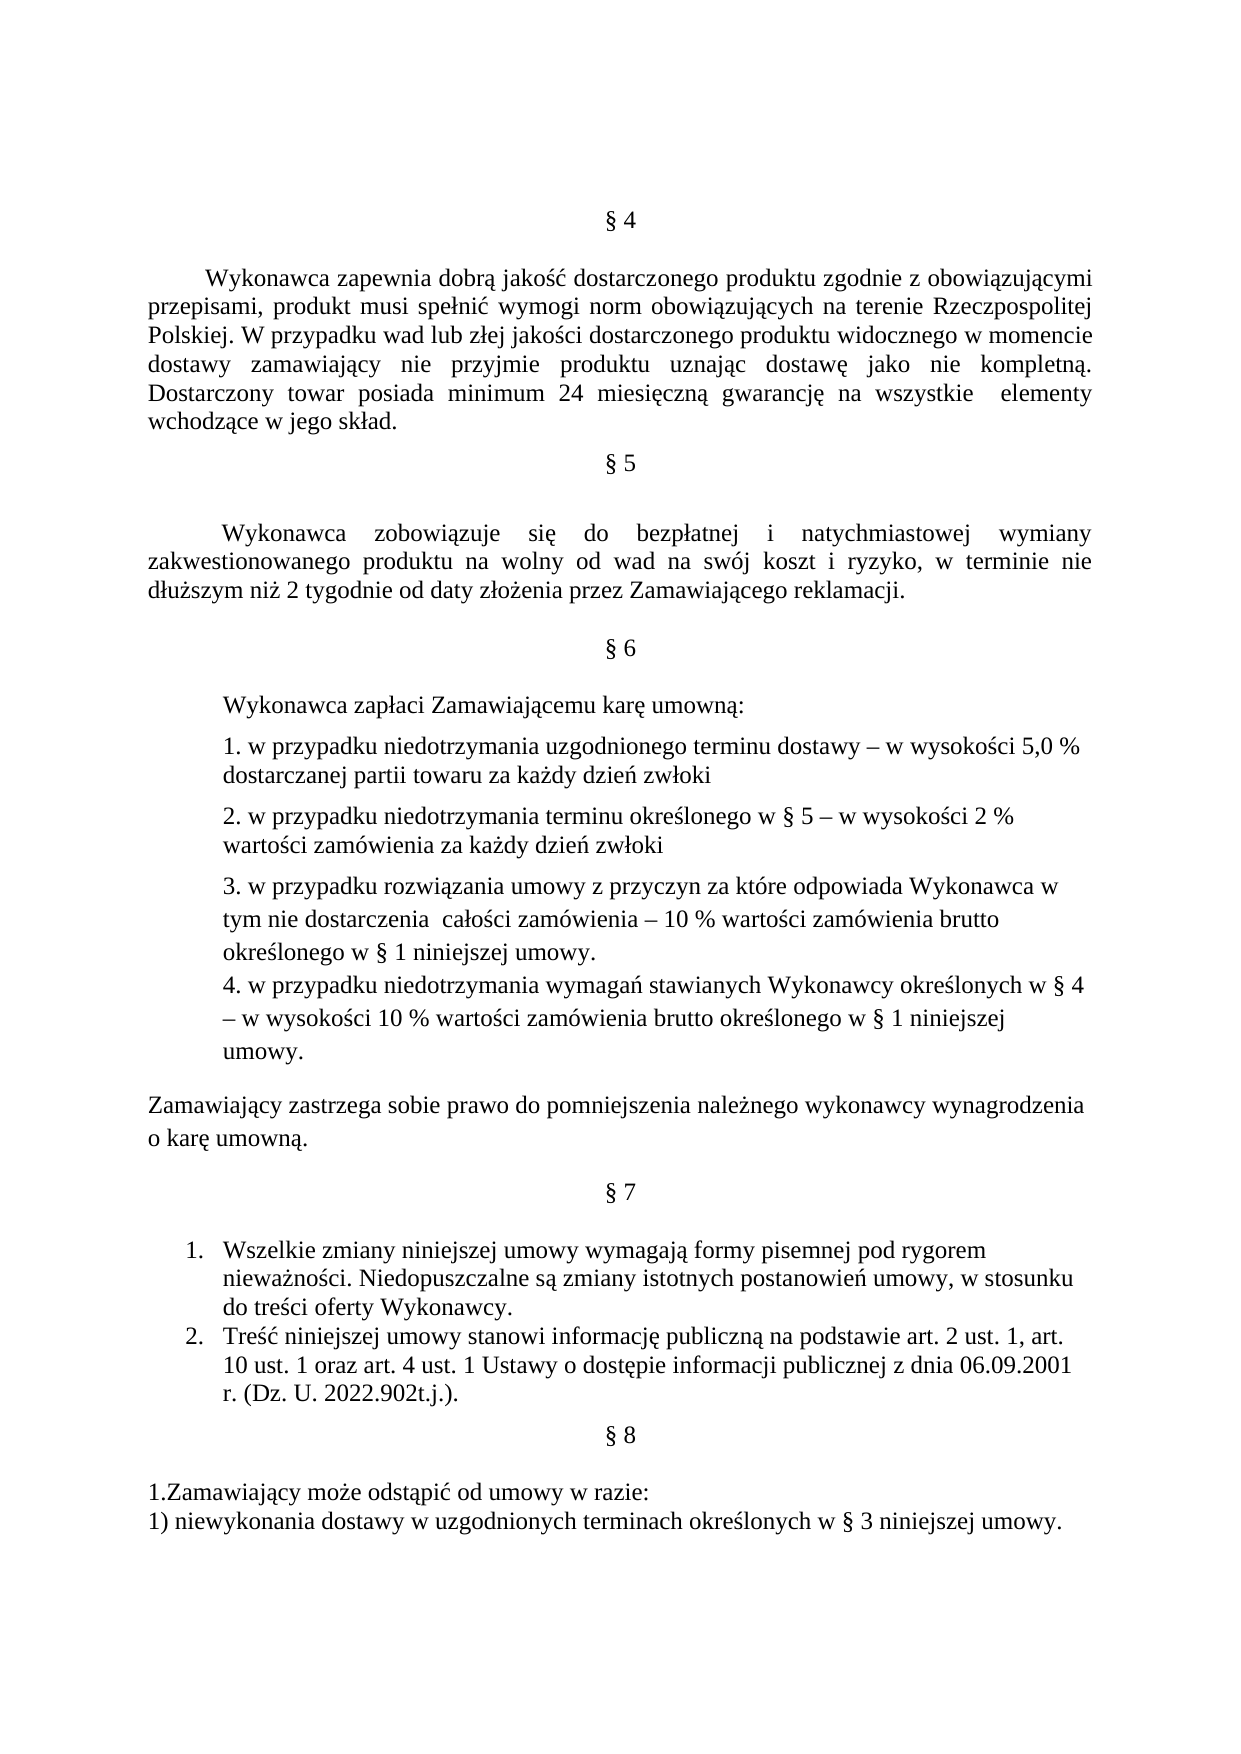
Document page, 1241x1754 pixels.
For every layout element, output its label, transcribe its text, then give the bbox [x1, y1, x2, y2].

text § 7 [148, 1177, 1093, 1206]
text Wykonawca zobowiązuje się do bezpłatnej i natychmiastowej wymiany zakwestionowanego produktu na wolny od wad na swój koszt i ryzyko, w terminie nie dłuższym niż 2 tygodnie od daty złożenia przez Zamawiającego reklamacji. [148, 518, 1093, 604]
text Zamawiający zastrzega sobie prawo do pomniejszenia należnego wykonawcy wynagrodzenia o karę umowną. [148, 1090, 1093, 1152]
list Wszelkie zmiany niniejszej umowy wymagają formy pisemnej pod rygorem nieważności. Niedopuszczalne są zmiany istotnych postanowień umowy, w stosunku do treści oferty Wykonawcy. [185, 1235, 1093, 1321]
text § 8 [148, 1420, 1093, 1448]
list Wykonawca zapłaci Zamawiającemu karę umowną: [185, 690, 1093, 719]
list 4. w przypadku niedotrzymania wymagań stawianych Wykonawcy określonych w § 4 – w wysokości 10 % wartości zamówienia brutto określonego w § 1 niniejszej umowy. [185, 970, 1093, 1065]
list 1. w przypadku niedotrzymania uzgodnionego terminu dostawy – w wysokości 5,0 % dostarczanej partii towaru za każdy dzień zwłoki [185, 731, 1093, 789]
list 3. w przypadku rozwiązania umowy z przyczyn za które odpowiada Wykonawca w tym nie dostarczenia całości zamówienia – 10 % wartości zamówienia brutto określonego w § 1 niniejszej umowy. [185, 871, 1093, 966]
text Wykonawca zapewnia dobrą jakość dostarczonego produktu zgodnie z obowiązującymi przepisami, produkt musi spełnić wymogi norm obowiązujących na terenie Rzeczpospolitej Polskiej. W przypadku wad lub złej jakości dostarczonego produktu widocznego w momencie dostawy zamawiający nie przyjmie produktu uznając dostawę jako nie kompletną. Dostarczony towar posiada minimum 24 miesięczną gwarancję na wszystkie elementy wchodzące w jego skład. [148, 263, 1093, 435]
text 1.Zamawiający może odstąpić od umowy w razie: [148, 1477, 1093, 1506]
list Treść niniejszej umowy stanowi informację publiczną na podstawie art. 2 ust. 1, art. 10 ust. 1 oraz art. 4 ust. 1 Ustawy o dostępie informacji publicznej z dnia 06.09.2001 r. (Dz. U. 2022.902t.j.). [185, 1321, 1093, 1407]
text 1) niewykonania dostawy w uzgodnionych terminach określonych w § 3 niniejszej umowy. [148, 1506, 1093, 1535]
text § 5 [148, 448, 1093, 476]
list 2. w przypadku niedotrzymania terminu określonego w § 5 – w wysokości 2 % wartości zamówienia za każdy dzień zwłoki [185, 801, 1093, 859]
text § 6 [148, 633, 1093, 661]
text § 4 [148, 205, 1093, 234]
